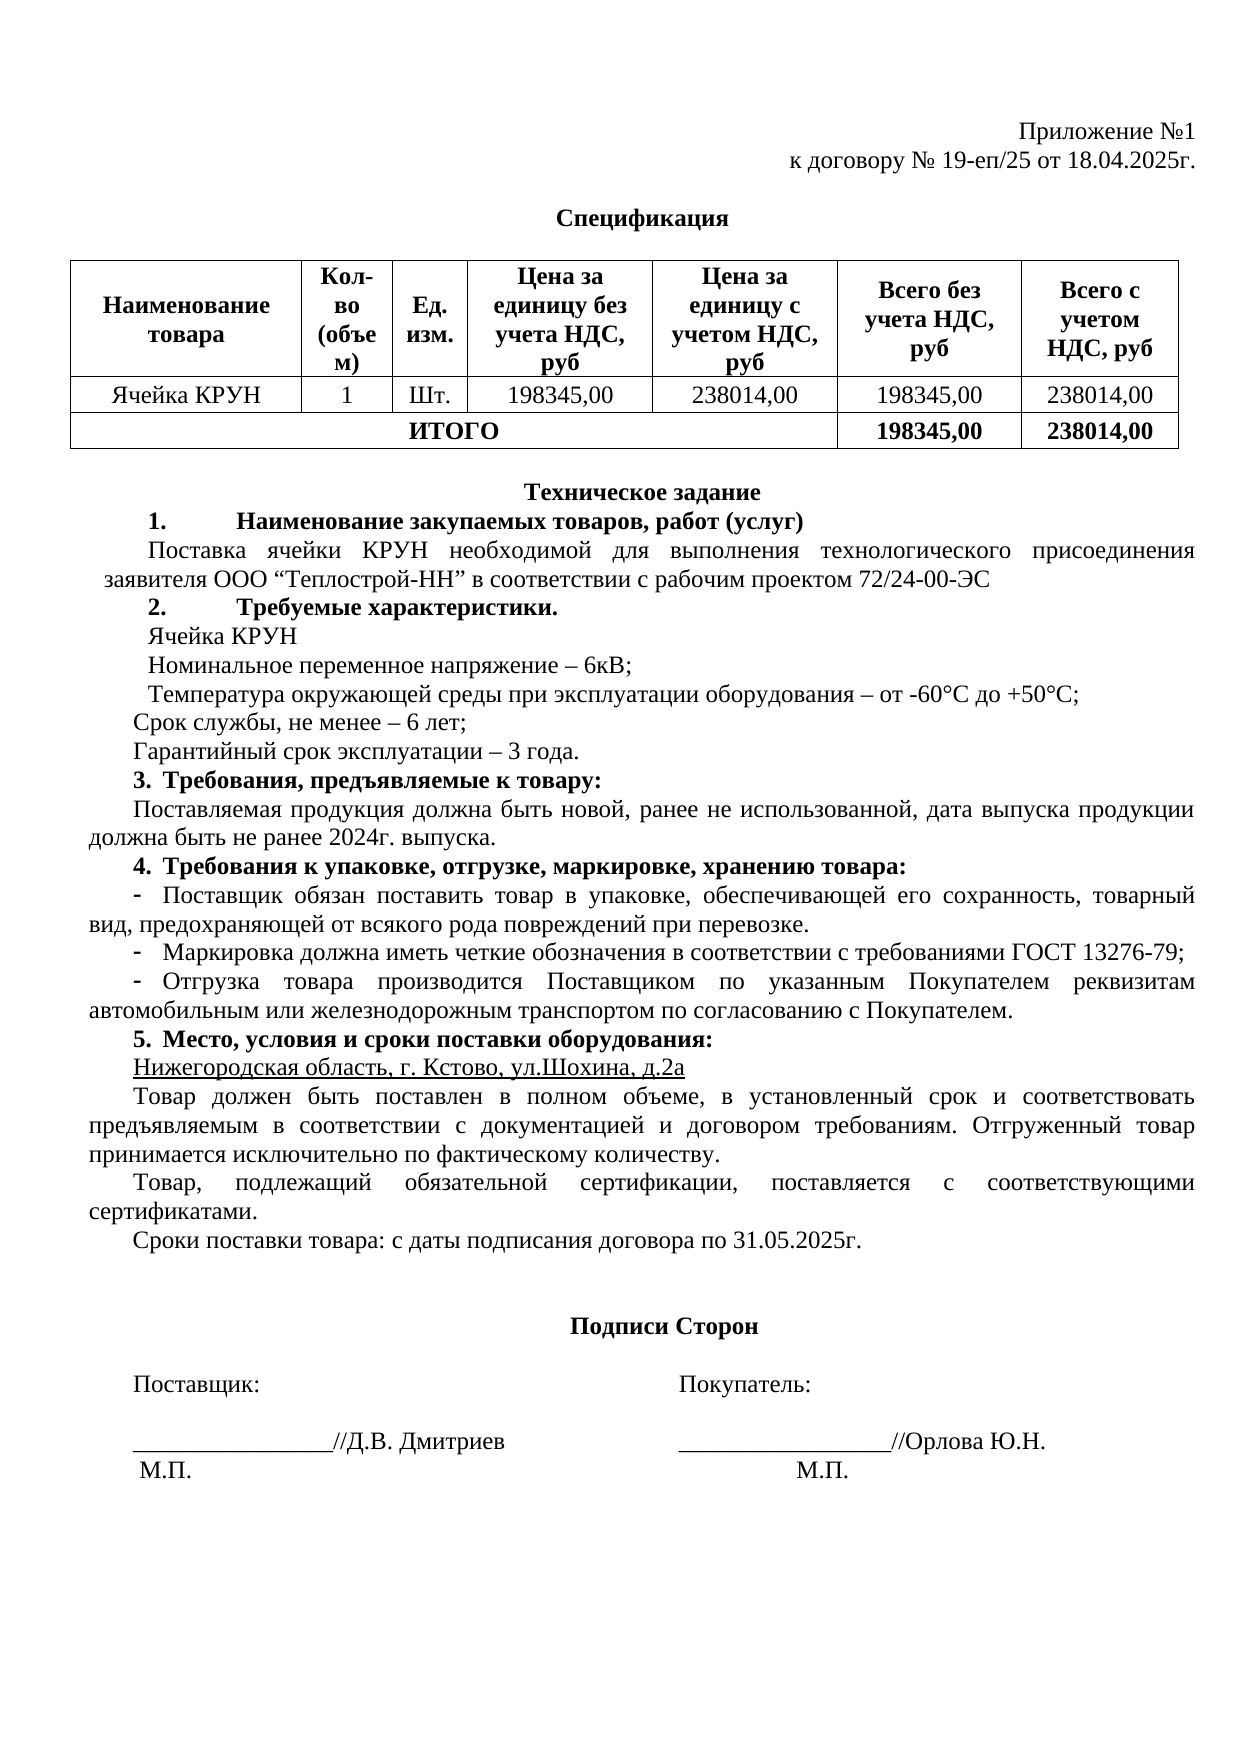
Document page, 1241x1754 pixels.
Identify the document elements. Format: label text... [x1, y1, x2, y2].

table_cell ИТОГО [71, 413, 837, 448]
table_cell 238014,00 [1022, 377, 1178, 412]
table_header Цена за единицу с учетом НДС, руб [653, 261, 837, 376]
table_cell 238014,00 [653, 377, 837, 412]
text ________________//Д.В. Дмитриев _________________//Орлова Ю.Н. [89, 1426, 1181, 1455]
table_cell 198345,00 [838, 413, 1021, 448]
list Наименование закупаемых товаров, работ (услуг) [103, 506, 1196, 535]
table_header Ед. изм. [393, 261, 467, 376]
text Техническое задание [89, 477, 1196, 506]
text Поставщик: Покупатель: [89, 1369, 1181, 1397]
table_cell 198345,00 [838, 377, 1021, 412]
text Поставка ячейки КРУН необходимой для выполнения технологического присоединения заявителя ООО “Теплострой-НН” в соответствии с рабочим проектом 72/24-00-ЭС [103, 535, 1196, 592]
table_header Всего без учета НДС, руб [838, 261, 1021, 376]
text Товар должен быть поставлен в полном объеме, в установленный срок и соответствовать предъявляемым в соответствии с документацией и договором требованиям. Отгруженный товар принимается исключительно по фактическому количеству. [89, 1081, 1196, 1167]
text Сроки поставки товара: с даты подписания договора по 31.05.2025г. [89, 1225, 1196, 1254]
list Место, условия и сроки поставки оборудования: [89, 1024, 1196, 1052]
text Ячейка КРУН [103, 621, 1196, 650]
table_header Наименование товара [71, 261, 301, 376]
text Товар, подлежащий обязательной сертификации, поставляется с соответствующими сертификатами. [89, 1167, 1196, 1225]
text Номинальное переменное напряжение – 6кВ; [103, 650, 1196, 679]
list Требуемые характеристики. [103, 592, 1196, 621]
text Срок службы, не менее – 6 лет; [89, 707, 1196, 736]
table_header Всего с учетом НДС, руб [1022, 261, 1178, 376]
text Гарантийный срок эксплуатации – 3 года. [89, 736, 1196, 765]
table_cell 1 [302, 377, 392, 412]
text Поставляемая продукция должна быть новой, ранее не использованной, дата выпуска продукции должна быть не ранее 2024г. выпуска. [89, 794, 1196, 851]
text Нижегородская область, г. Кстово, ул.Шохина, д.2а [89, 1052, 1196, 1081]
text Подписи Сторон [89, 1311, 1196, 1340]
list Требования, предъявляемые к товару: [89, 765, 1196, 794]
list Маркировка должна иметь четкие обозначения в соответствии с требованиями ГОСТ 13276-79; [89, 937, 1196, 966]
text Температура окружающей среды при эксплуатации оборудования – от -60°С до +50°С; [103, 679, 1196, 707]
list Отгрузка товара производится Поставщиком по указанным Покупателем реквизитам автомобильным или железнодорожным транспортом по согласованию с Покупателем. [89, 966, 1196, 1024]
text М.П. М.П. [89, 1455, 1181, 1484]
text к договору № 19-еп/25 от 18.04.2025г. [89, 145, 1196, 174]
table_cell Шт. [393, 377, 467, 412]
table_header Цена за единицу без учета НДС, руб [468, 261, 652, 376]
table_cell 198345,00 [468, 377, 652, 412]
text Приложение №1 [89, 116, 1196, 145]
table_cell 238014,00 [1022, 413, 1178, 448]
text Спецификация [89, 203, 1196, 231]
table_header Кол-во (объем) [302, 261, 392, 376]
list Требования к упаковке, отгрузке, маркировке, хранению товара: [89, 851, 1196, 880]
list Поставщик обязан поставить товар в упаковке, обеспечивающей его сохранность, товарный вид, предохраняющей от всякого рода повреждений при перевозке. [89, 880, 1196, 937]
table_cell Ячейка КРУН [71, 377, 301, 412]
